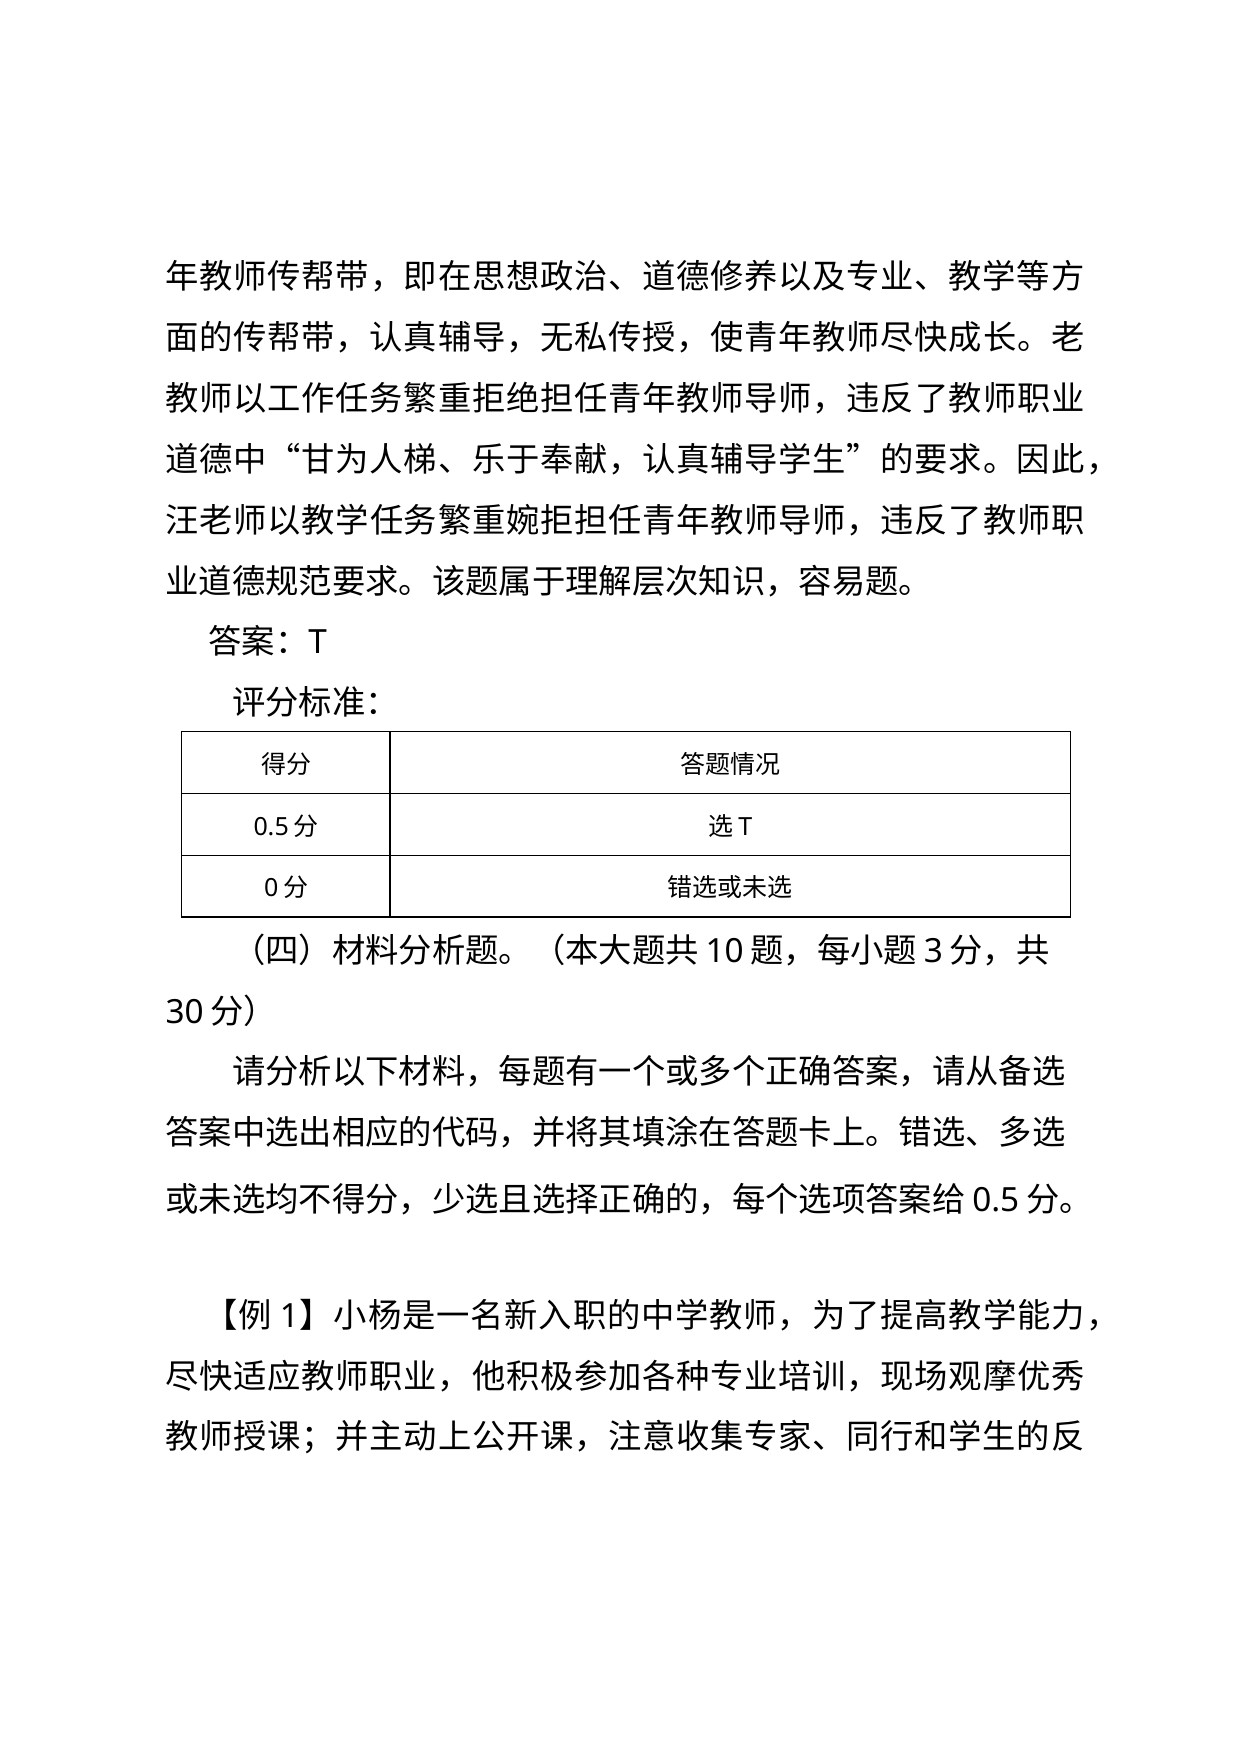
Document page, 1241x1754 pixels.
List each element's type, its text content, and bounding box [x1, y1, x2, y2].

table_cell 选T [391, 794, 1070, 854]
table_header 得分 [182, 732, 389, 793]
text （四）材料分析题。（本大题共10题，每小题3分，共30分） [165, 917, 1072, 1039]
table_header 答题情况 [391, 732, 1070, 793]
table_cell 0.5分 [182, 794, 389, 854]
table_cell 0分 [182, 856, 389, 916]
text 答案：T [165, 609, 1087, 670]
table_cell 错选或未选 [391, 856, 1070, 916]
text 评分标准： [232, 670, 1087, 731]
text 请分析以下材料，每题有一个或多个正确答案，请从备选答案中选出相应的代码，并将其填涂在答题卡上。错选、多选或未选均不得分，少选且选择正确的，每个选项答案给0.5分。 [165, 1039, 1087, 1282]
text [165, 1282, 1087, 1465]
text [165, 244, 1087, 609]
